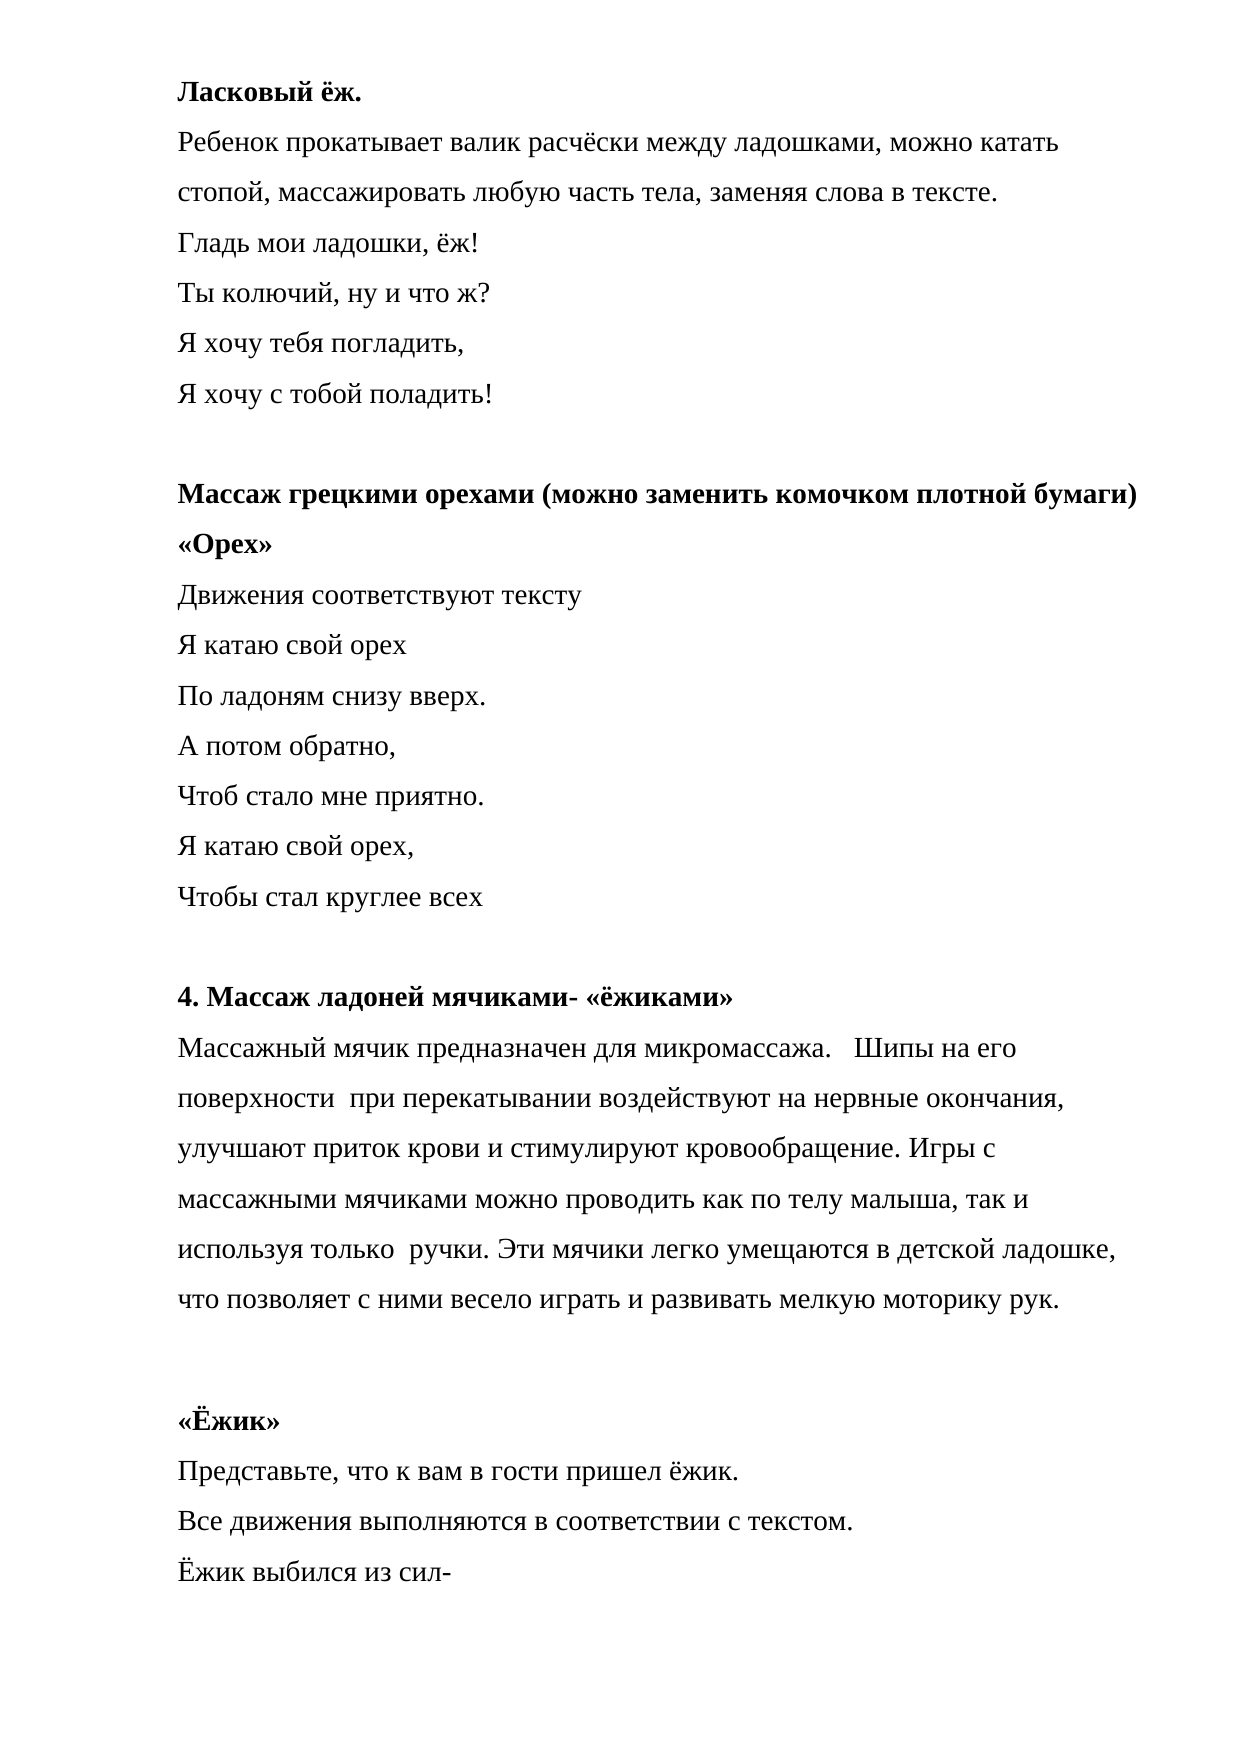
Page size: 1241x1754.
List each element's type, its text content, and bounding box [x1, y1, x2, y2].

text Чтобы стал круглее всех [177, 879, 1152, 912]
text Массаж грецкими орехами (можно заменить комочком плотной бумаги) [177, 476, 1152, 510]
text Ты колючий, ну и что ж? [177, 275, 1152, 309]
text Ласковый ёж. [177, 74, 1152, 107]
text Я катаю свой орех, [177, 828, 1152, 862]
text Движения соответствуют тексту [177, 577, 1152, 611]
text Массажный мячик предназначен для микромассажа. Шипы на его поверхности при перекатывании воздействуют на нервные окончания, улучшают приток крови и стимулируют кровообращение. Игры с массажными мячиками можно проводить как по телу малыша, так и используя только ручки. Эти мячики легко умещаются в детской ладошке, что позволяет с ними весело играть и развивать мелкую моторику рук. [177, 1030, 1152, 1315]
text Представьте, что к вам в гости пришел ёжик. Все движения выполняются в соответствии с текстом. [177, 1453, 1152, 1537]
text «Ёжик» [177, 1403, 1152, 1436]
text По ладоням снизу вверх. [177, 678, 1152, 711]
text Чтоб стало мне приятно. [177, 778, 1152, 812]
text Я катаю свой орех [177, 627, 1152, 661]
text Ребенок прокатывает валик расчёски между ладошками, можно катать стопой, массажировать любую часть тела, заменяя слова в тексте. [177, 124, 1152, 208]
text Ёжик выбился из сил- [177, 1554, 1152, 1587]
text «Орех» [177, 527, 1152, 560]
text 4. Массаж ладоней мячиками- «ёжиками» [177, 979, 1152, 1013]
text А потом обратно, [177, 728, 1152, 761]
text Гладь мои ладошки, ёж! [177, 225, 1152, 258]
text Я хочу с тобой поладить! [177, 376, 1152, 409]
text Я хочу тебя погладить, [177, 325, 1152, 359]
